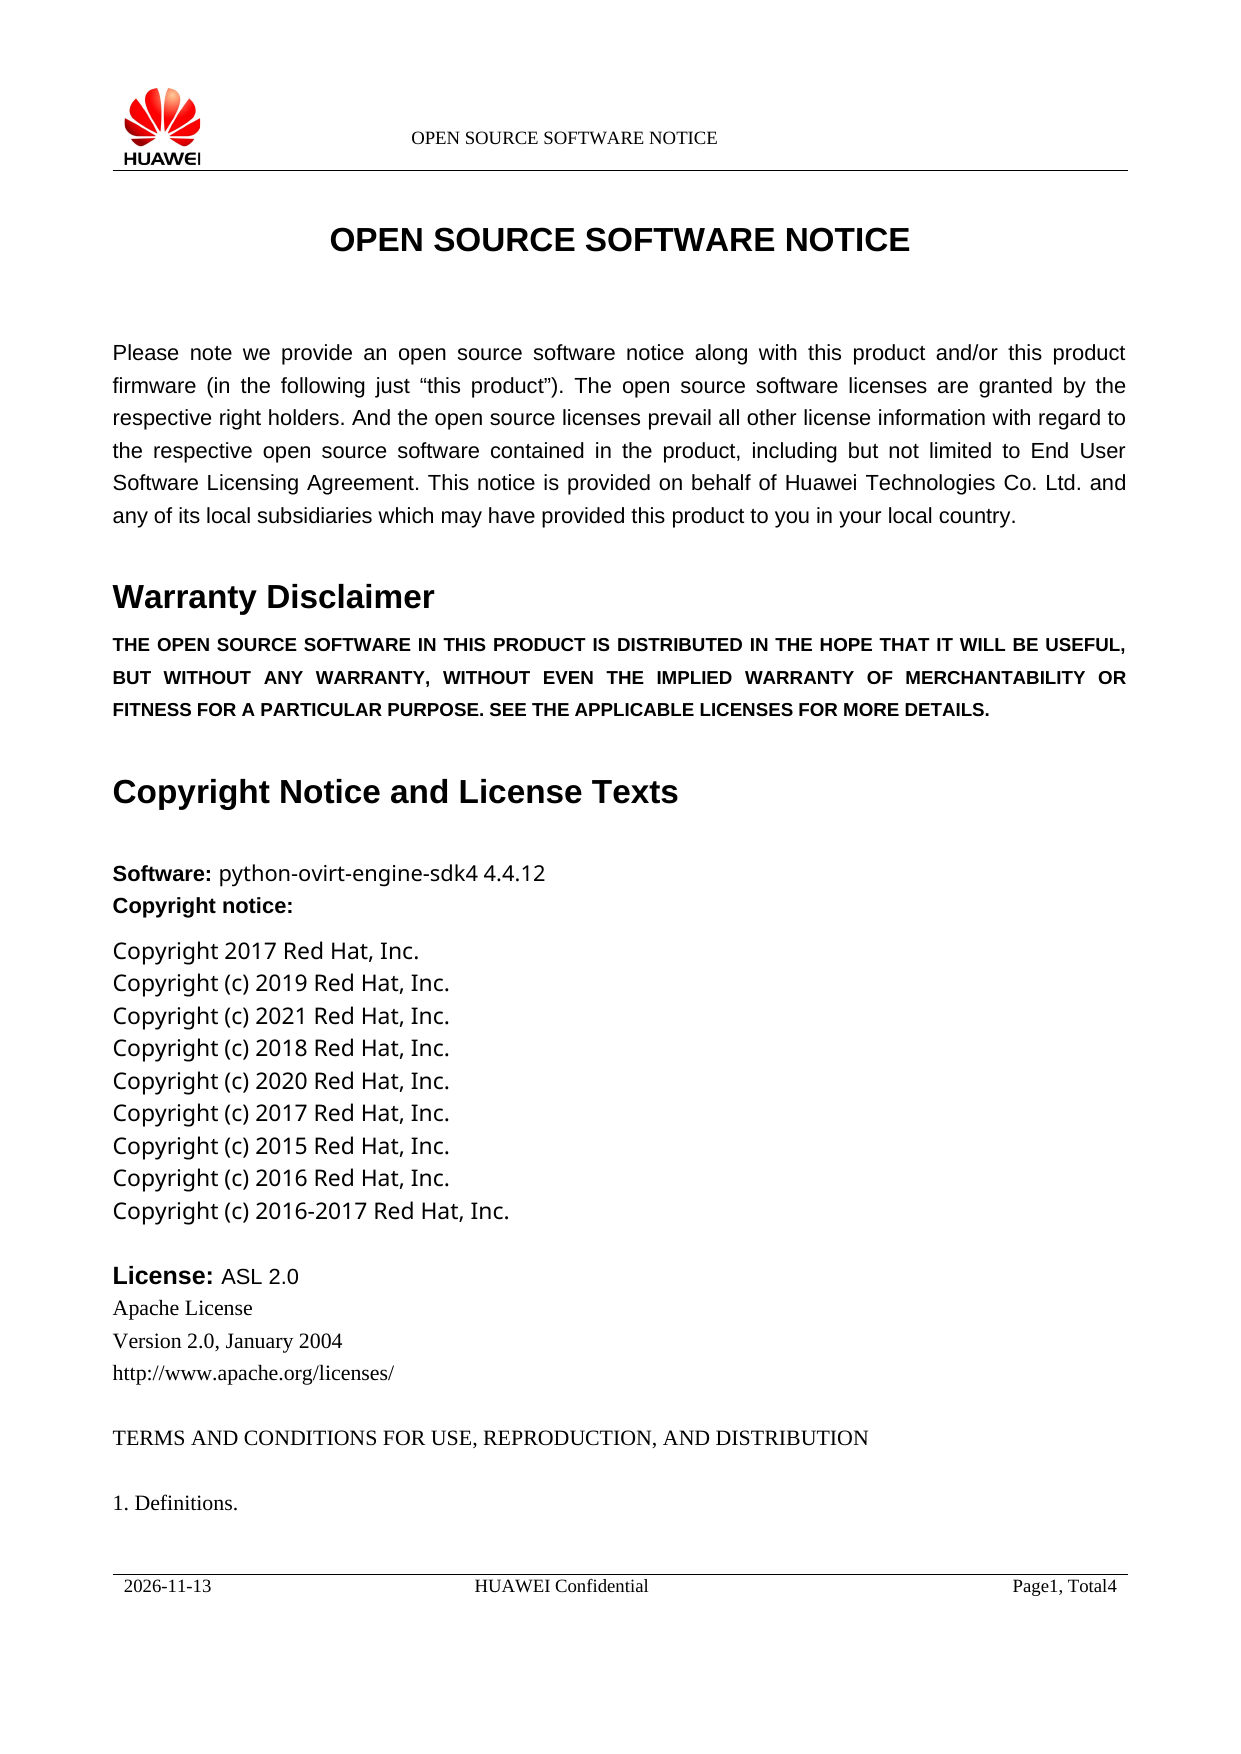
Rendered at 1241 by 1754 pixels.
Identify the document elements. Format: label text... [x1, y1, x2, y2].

text License: ASL 2.0 [112, 1259, 1128, 1291]
title Software: python-ovirt-engine-sdk4 4.4.12 [112, 856, 1128, 889]
text Warranty Disclaimer [112, 564, 1128, 629]
text OPEN SOURCE SOFTWARE NOTICE [112, 206, 1128, 271]
text Version 2.0, January 2004 [112, 1324, 1128, 1356]
text Copyright (c) 2015 Red Hat, Inc. [112, 1129, 1128, 1161]
text Copyright Notice and License Texts [112, 759, 1128, 824]
text Copyright notice: [112, 889, 1128, 921]
text Copyright (c) 2019 Red Hat, Inc. [112, 966, 1128, 999]
text The open source software in this product is distributed in the hope that it will be useful, but WITHOUT ANY WARRANTY, without even the implied warranty of MERCHANTABILITY or FITNESS FOR A PARTICULAR PURPOSE. See the applicable licenses for more details. [112, 629, 1128, 726]
text Copyright (c) 2020 Red Hat, Inc. [112, 1064, 1128, 1096]
text Apache License [112, 1291, 1128, 1324]
picture [124, 88, 201, 165]
text Copyright (c) 2021 Red Hat, Inc. [112, 999, 1128, 1031]
text Please note we provide an open source software notice along with this product and/or this product firmware (in the following just “this product”). The open source software licenses are granted by the respective right holders. And the open source licenses prevail all other license information with regard to the respective open source software contained in the product, including but not limited to End User Software Licensing Agreement. This notice is provided on behalf of Huawei Technologies Co. Ltd. and any of its local subsidiaries which may have provided this product to you in your local country. [112, 336, 1128, 531]
text Copyright 2017 Red Hat, Inc. [112, 934, 1128, 966]
text TERMS AND CONDITIONS FOR USE, REPRODUCTION, AND DISTRIBUTION [112, 1421, 1128, 1454]
text Copyright (c) 2017 Red Hat, Inc. [112, 1096, 1128, 1129]
text Copyright (c) 2016 Red Hat, Inc. [112, 1161, 1128, 1194]
text Copyright (c) 2016-2017 Red Hat, Inc. [112, 1194, 1128, 1259]
text http://www.apache.org/licenses/ [112, 1356, 1128, 1389]
text Copyright (c) 2018 Red Hat, Inc. [112, 1031, 1128, 1064]
text 1. Definitions. [112, 1486, 1128, 1519]
